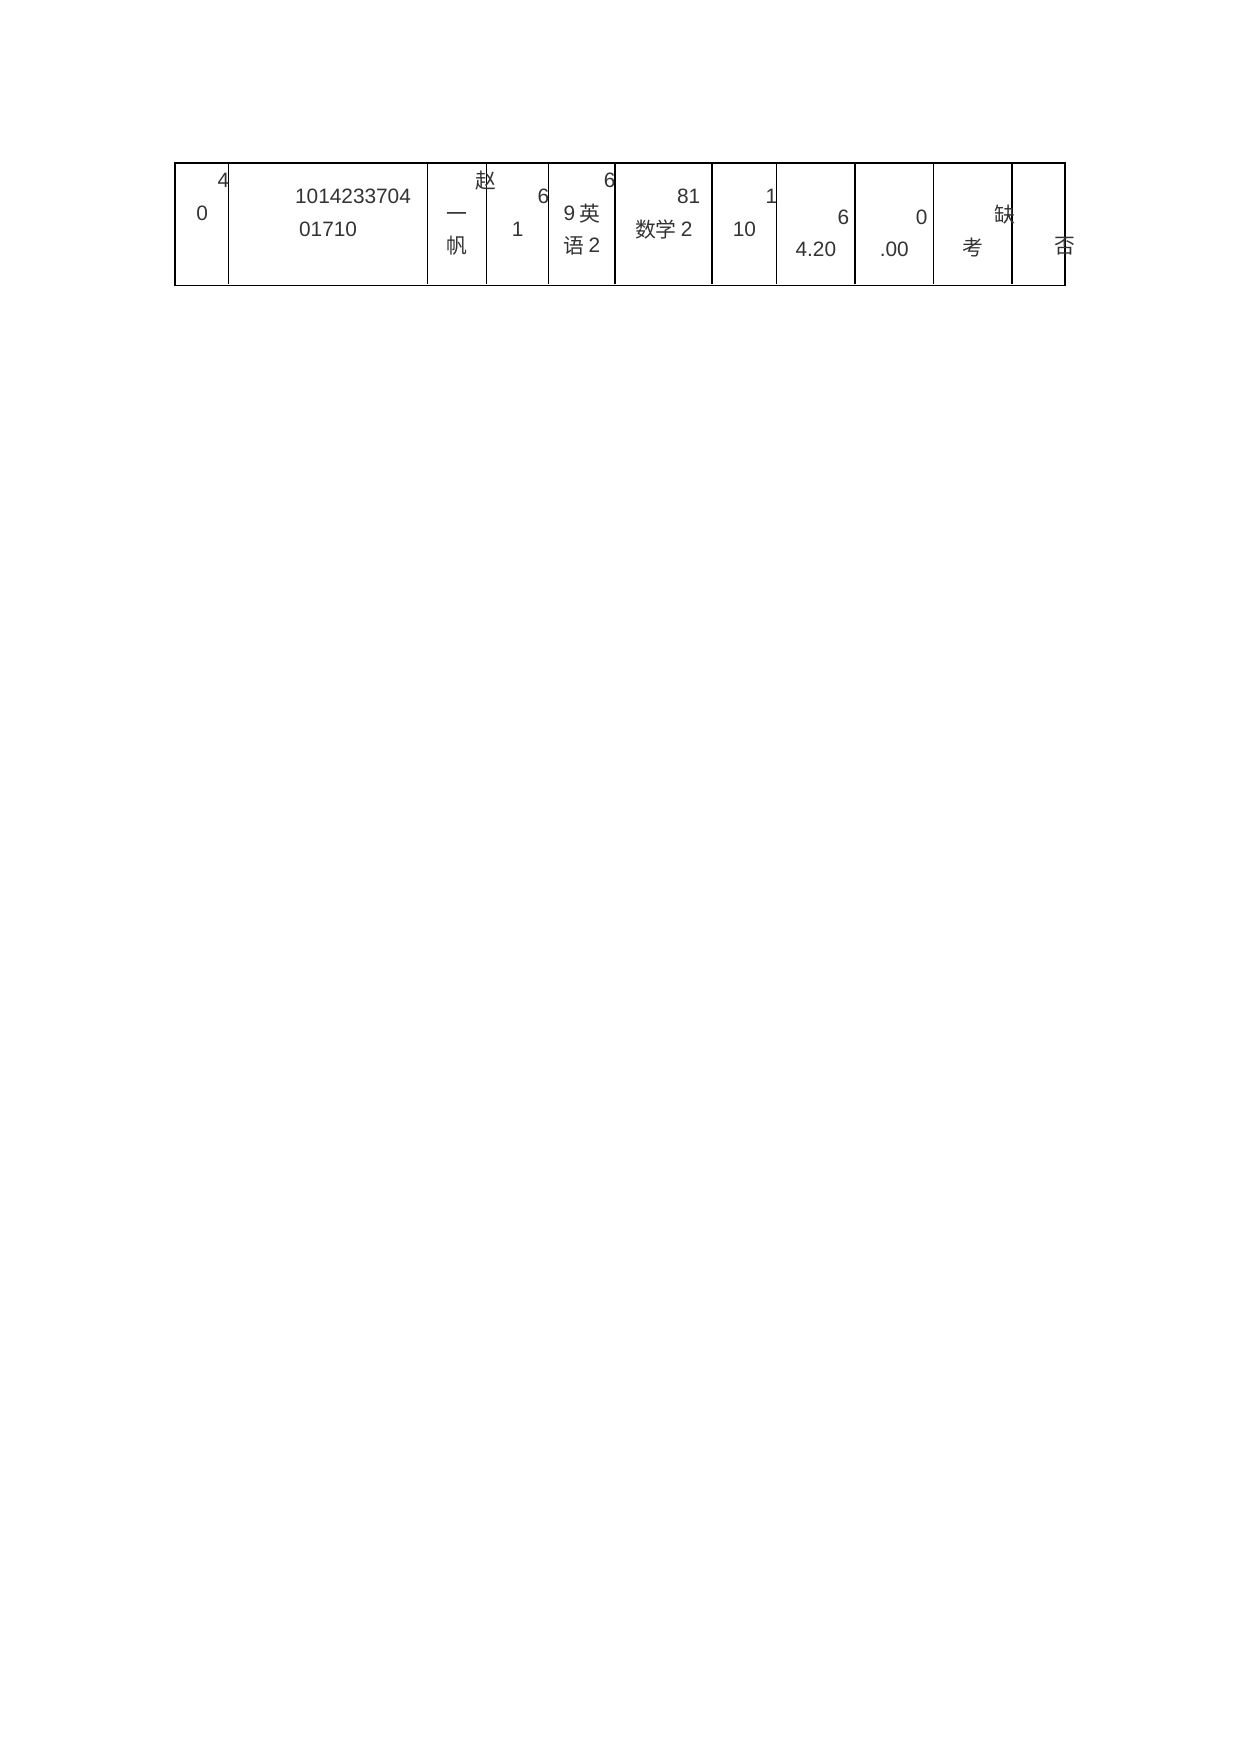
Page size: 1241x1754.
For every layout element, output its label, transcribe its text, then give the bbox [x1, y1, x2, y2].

table_cell 110 [713, 164, 776, 284]
table_cell 101423370401710 [229, 164, 427, 284]
table_cell 赵一帆 [428, 164, 486, 284]
table_cell 81数学2 [616, 164, 711, 284]
table_cell 否 [1013, 164, 1064, 284]
table_cell 40 [176, 164, 228, 284]
table_cell 61 [487, 164, 548, 284]
table_cell 69英语2 [549, 164, 614, 284]
table_cell 缺考 [934, 164, 1011, 284]
table_cell 64.20 [777, 164, 854, 284]
table_cell 0.00 [856, 164, 933, 284]
